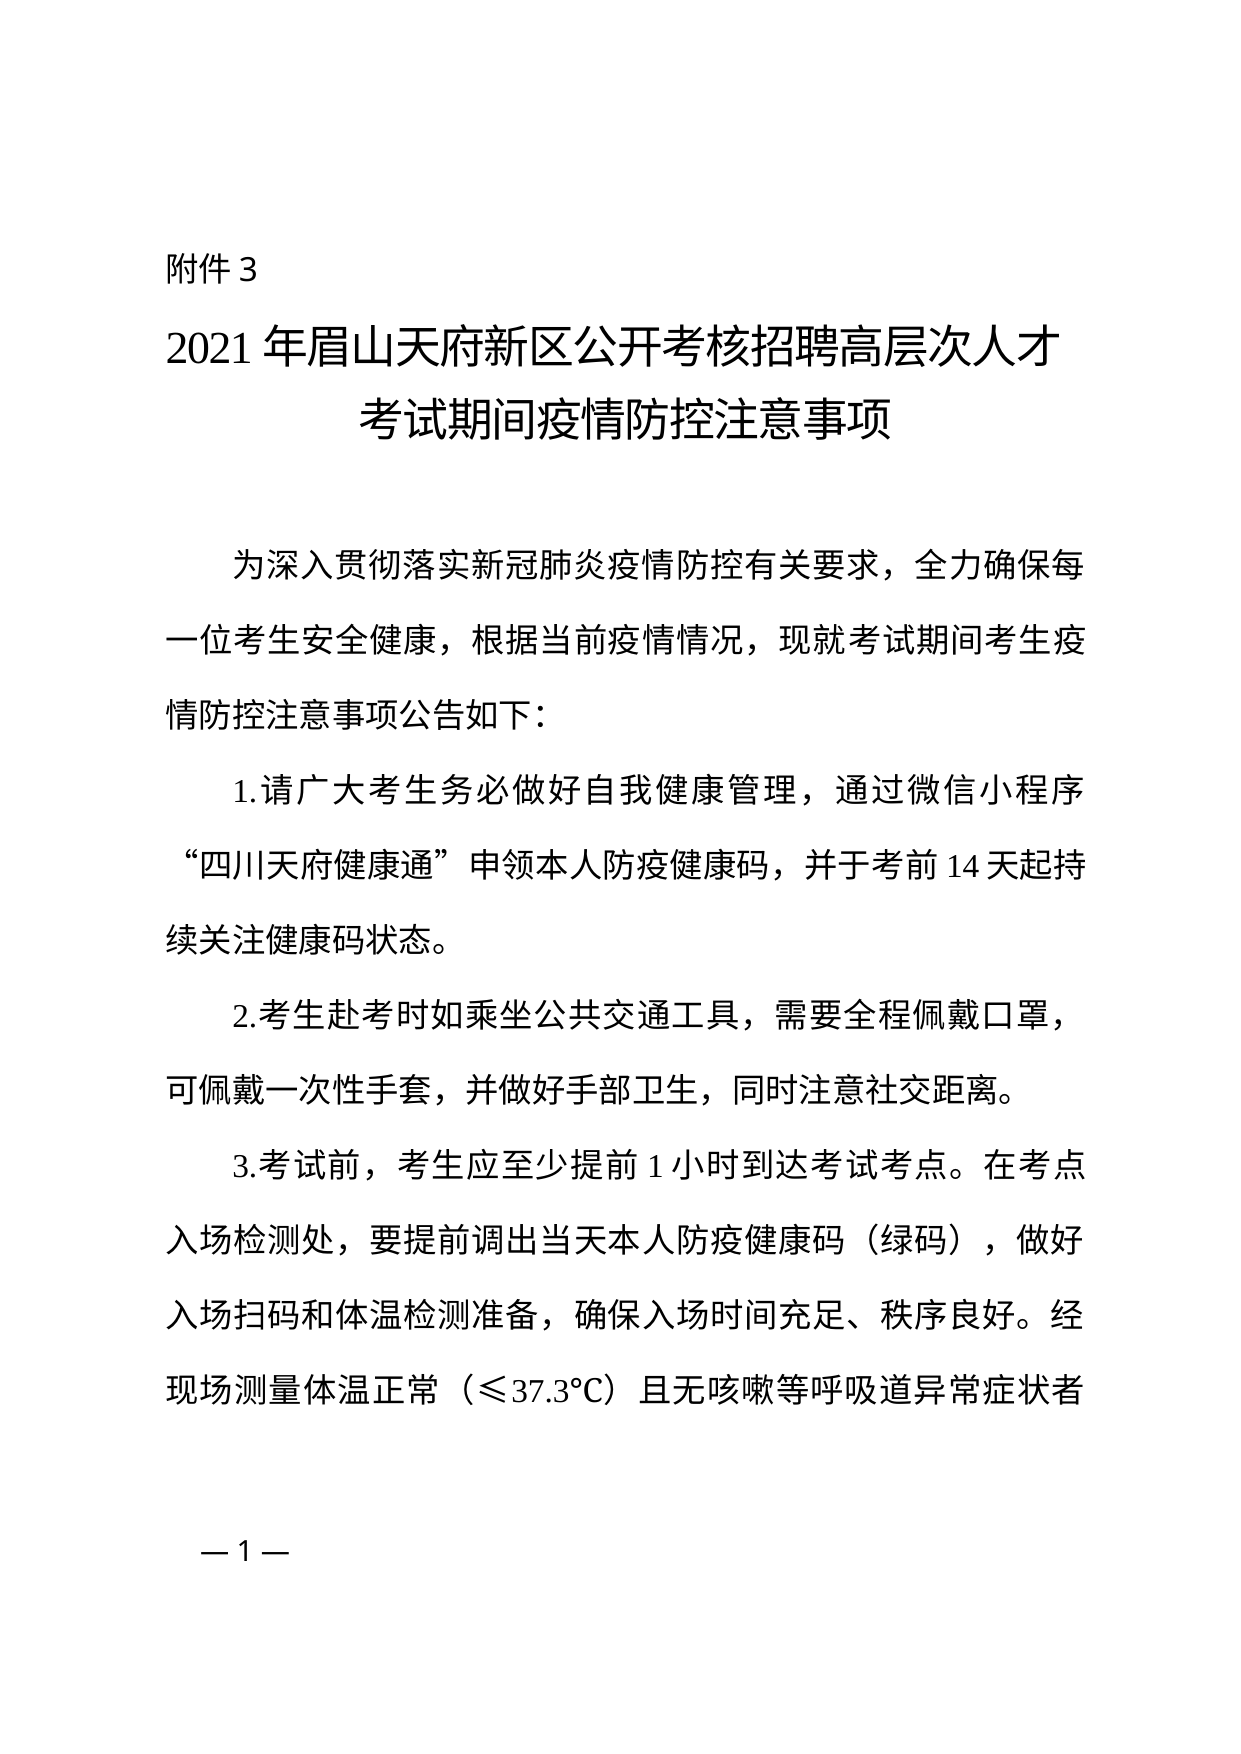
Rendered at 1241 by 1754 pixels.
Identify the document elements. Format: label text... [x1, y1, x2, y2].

text 为深入贯彻落实新冠肺炎疫情防控有关要求，全力确保每一位考生安全健康，根据当前疫情情况，现就考试期间考生疫情防控注意事项公告如下： [165, 526, 1087, 751]
text 附件3 [165, 230, 1087, 305]
text 2021年眉山天府新区公开考核招聘高层次人才 [165, 305, 1087, 378]
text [165, 1126, 1087, 1426]
text 2.考生赴考时如乘坐公共交通工具，需要全程佩戴口罩，可佩戴一次性手套，并做好手部卫生，同时注意社交距离。 [165, 976, 1087, 1126]
text 1.请广大考生务必做好自我健康管理，通过微信小程序“四川天府健康通”申领本人防疫健康码，并于考前14天起持续关注健康码状态。 [165, 751, 1087, 976]
text 考试期间疫情防控注意事项 [165, 378, 1087, 451]
